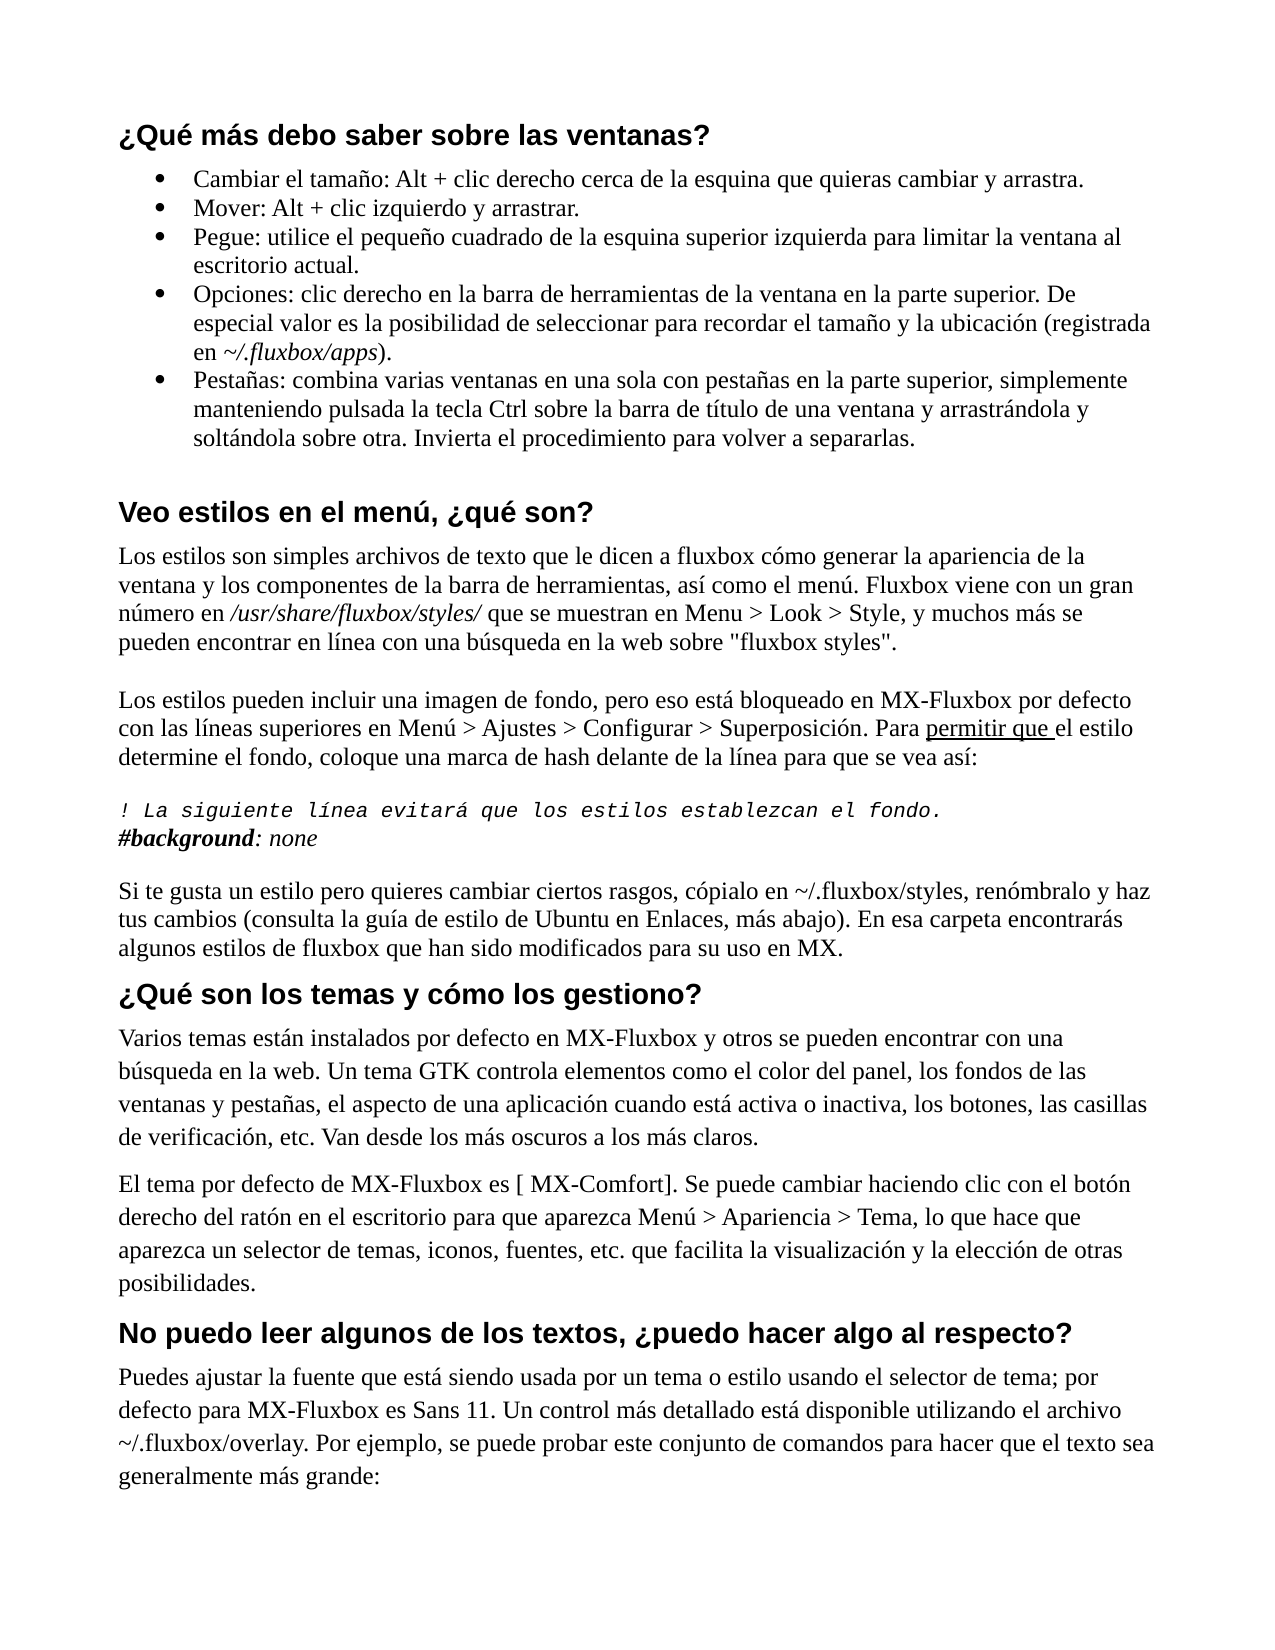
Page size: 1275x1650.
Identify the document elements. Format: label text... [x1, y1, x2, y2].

list Cambiar el tamaño: Alt + clic derecho cerca de la esquina que quieras cambiar y arrastra. [156, 164, 1157, 193]
text El tema por defecto de MX-Fluxbox es [ ]. Se puede cambiar el botón derecho del ratón en el escritorio para que aparezca Menú > Apariencia > Tema, lo que hace que aparezca un selector de temas, iconos, fuentes, etc. que facilita la visualización y la elección de otras posibilidades. [118, 1169, 1157, 1297]
list Opciones: clic derecho en la barra de herramientas de la ventana en la parte superior. De especial valor es la posibilidad de seleccionar para recordar el tamaño y la ubicación (registrada en ~/.fluxbox/apps). [156, 279, 1157, 365]
subtitle ¿Qué más debo saber sobre las ventanas? [118, 118, 1157, 152]
text ! La siguiente línea evitará que los estilos establezcan el fondo. [118, 800, 1157, 823]
list Mover: Alt + clic izquierdo y arrastrar. [156, 193, 1157, 222]
text Si te gusta un estilo pero quieres cambiar ciertos rasgos, cópialo en ~/.fluxbox/styles, renómbralo y haz tus cambios (consulta la guía de estilo de Ubuntu en Enlaces, más abajo). En esa carpeta encontrarás algunos estilos de fluxbox que han sido modificados para su uso en MX. [118, 876, 1157, 962]
text Los estilos pueden incluir una imagen de fondo, pero eso está bloqueado en MX-Fluxbox por defecto con las líneas superiores en Menú > Ajustes > Configurar > Superposición. Para permitir que el estilo determine el fondo, coloque una marca de hash delante de la línea para que se vea así: [118, 685, 1157, 771]
list Pestañas: combina varias ventanas en una sola con pestañas en la parte superior, simplemente manteniendo pulsada la tecla Ctrl sobre la barra de título de una ventana y arrastrándola y soltándola sobre otra. Invierta el procedimiento para volver a separarlas. [156, 365, 1157, 452]
text Varios temas en MX-Fluxbox y otros se pueden encontrar con una búsqueda en la web. Un tema GTK controla elementos como el color del panel, los fondos de las ventanas y pestañas, el aspecto de una aplicación cuando está activa o inactiva, los botones, las casillas de verificación, etc. Van desde los más oscuros a los más claros. [118, 1023, 1157, 1151]
text Los estilos son simples archivos de texto que le dicen a fluxbox cómo generar la apariencia de la ventana y los componentes de la barra de herramientas. Fluxbox viene con un gran número en /usr/share/fluxbox/styles/ que se muestran en Menu > Look > Style, y muchos más se pueden encontrar en línea con una búsqueda en la web sobre "fluxbox styles". [118, 541, 1157, 656]
subtitle Veo estilos en el menú, ¿qué son? [118, 495, 1157, 528]
list Pegue: utilice el pequeño cuadrado de la esquina superior izquierda para limitar la ventana al escritorio actual. [156, 222, 1157, 279]
subtitle ¿Qué son los temas y cómo los gestiono? [118, 977, 1157, 1010]
subtitle No puedo leer algunos de los textos, ¿puedo hacer algo al respecto? [118, 1316, 1157, 1349]
text #background: none [118, 823, 1157, 852]
text Puedes ajustar la fuente que está siendo usada por un tema usando el selector de tema; por defecto para MX-Fluxbox es Sans 11. Un control más detallado está disponible utilizando el archivo ~/.fluxbox/overlay. Por ejemplo, se puede probar este conjunto de comandos para hacer que el texto sea generalmente más grande: [118, 1362, 1157, 1490]
